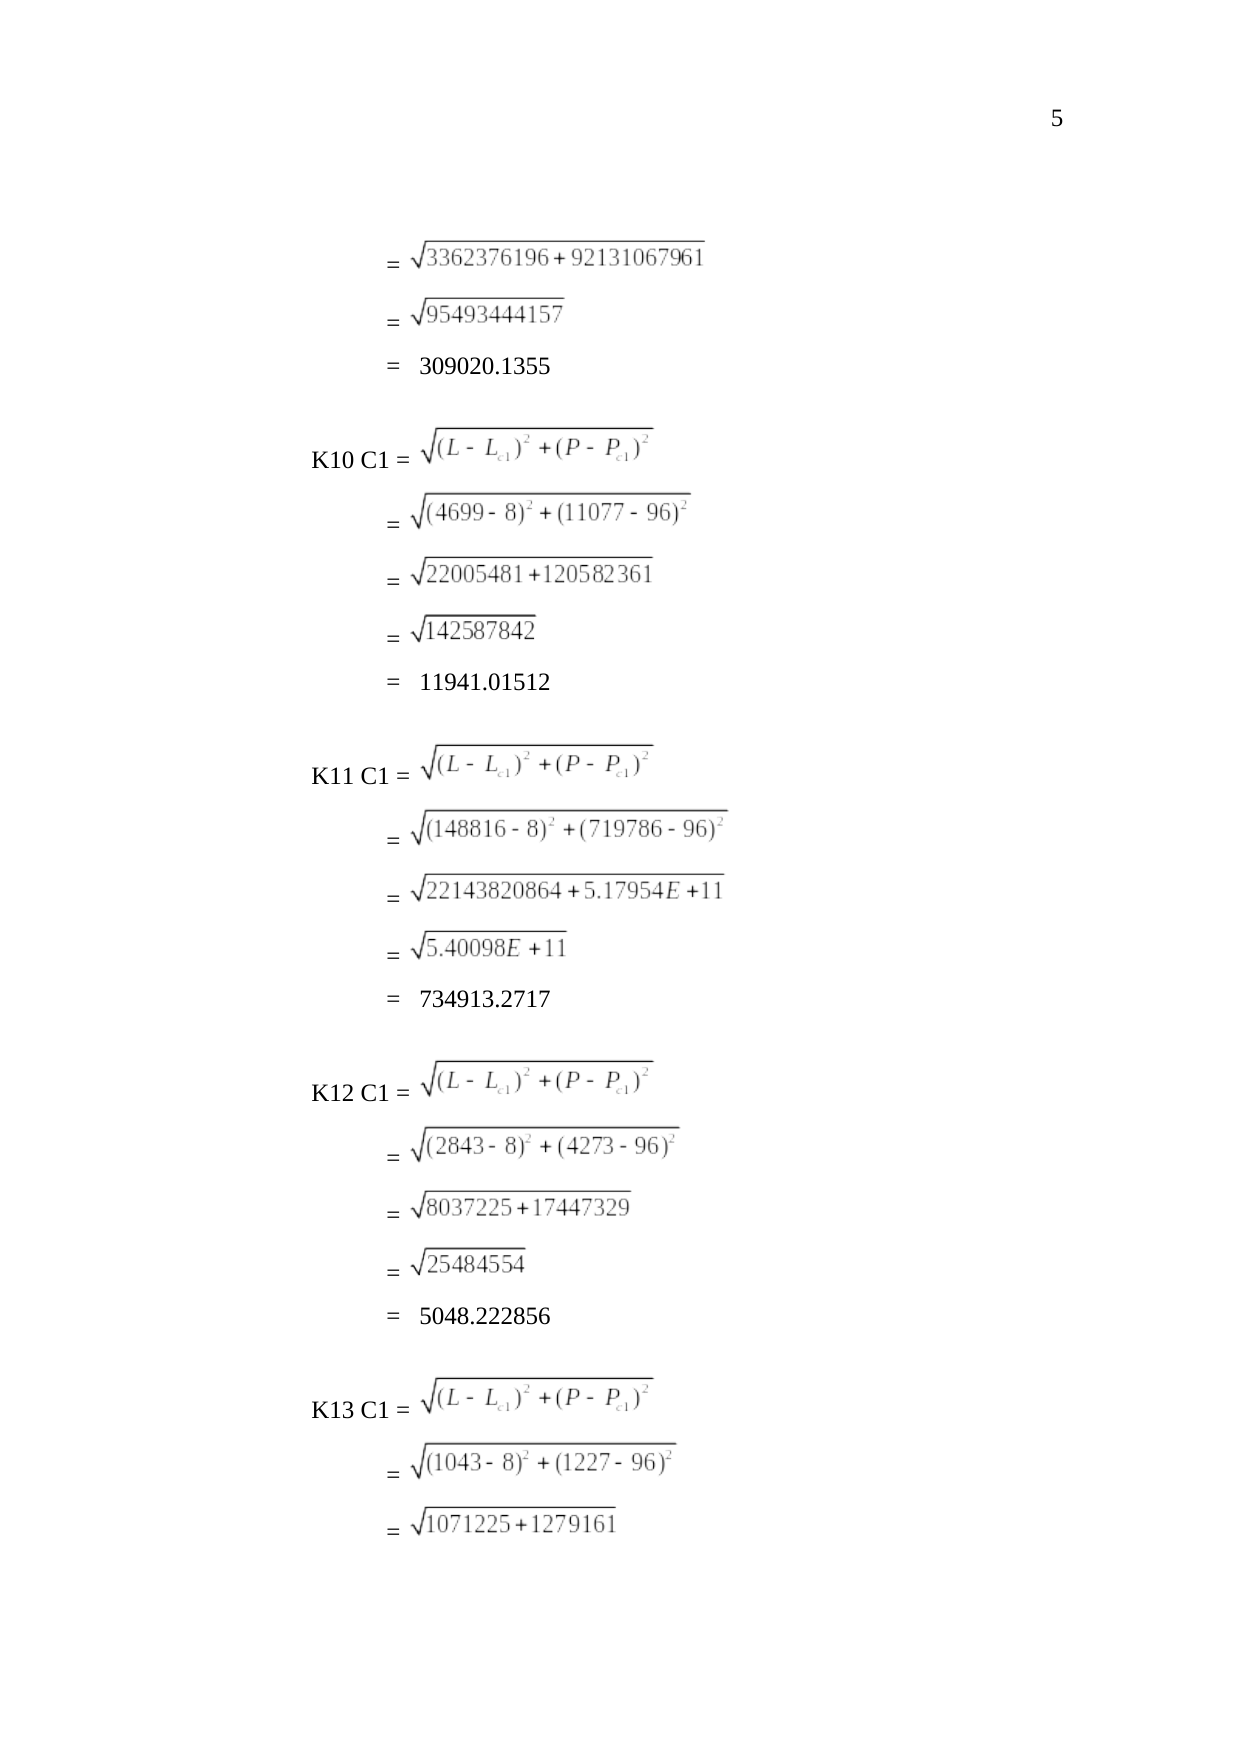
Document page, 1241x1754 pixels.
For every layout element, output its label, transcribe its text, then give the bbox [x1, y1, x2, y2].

text = [266, 1121, 1063, 1172]
text = [266, 1438, 1063, 1488]
text = [266, 927, 1063, 970]
text K13 C1 = [236, 1373, 1063, 1423]
text = [266, 236, 1063, 279]
text = [266, 804, 1063, 855]
text = [266, 488, 1063, 538]
text = [266, 1503, 1063, 1546]
text = [266, 293, 1063, 336]
text = [266, 1243, 1063, 1286]
text = 11941.01512 [236, 667, 1063, 696]
text = 734913.2717 [236, 984, 1063, 1013]
text K11 C1 = [236, 739, 1063, 790]
text = [266, 553, 1063, 596]
text = [266, 1186, 1063, 1229]
text K10 C1 = [236, 423, 1063, 473]
text = 309020.1355 [236, 351, 1063, 379]
text = [266, 610, 1063, 653]
text = 5048.222856 [236, 1301, 1063, 1329]
text = [266, 869, 1063, 912]
text K12 C1 = [236, 1056, 1063, 1107]
